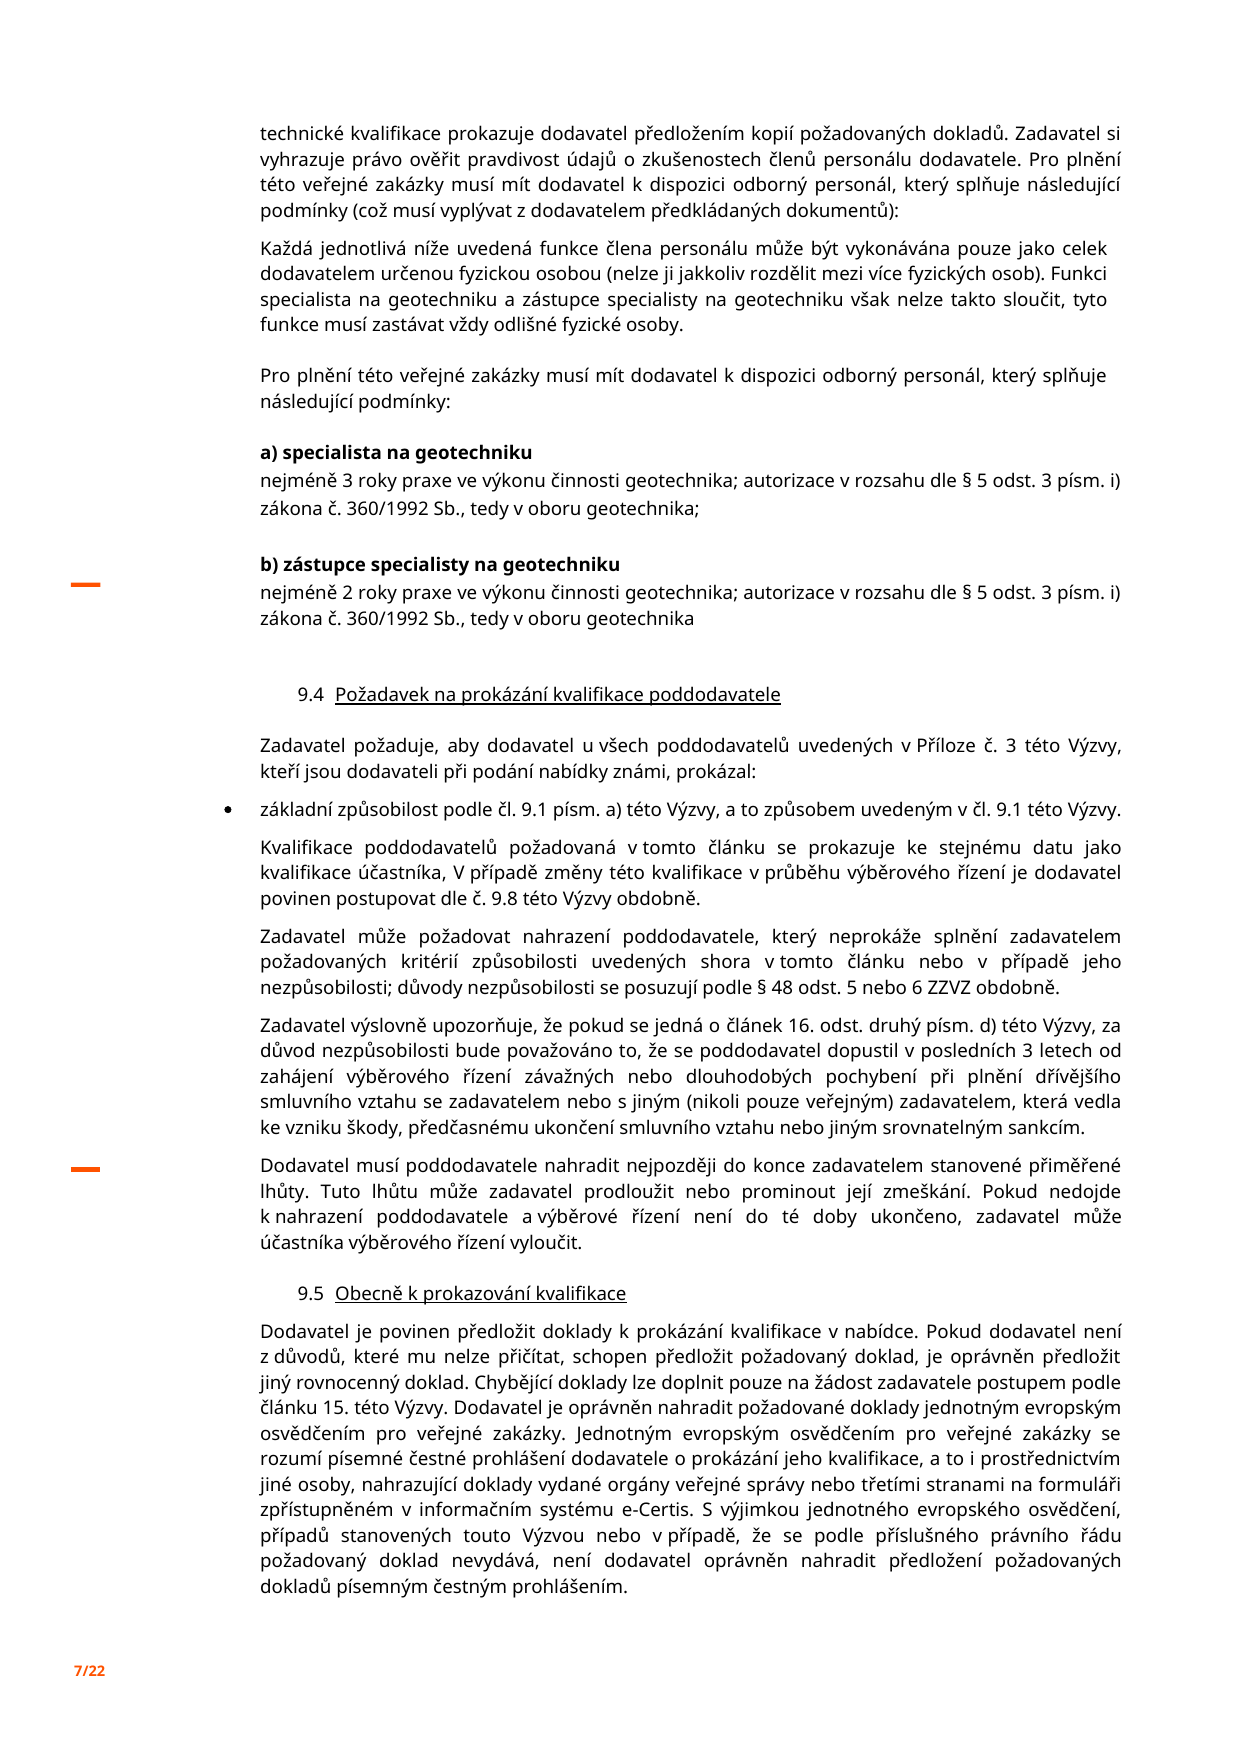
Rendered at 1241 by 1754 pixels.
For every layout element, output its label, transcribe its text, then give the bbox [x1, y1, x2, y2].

text nejméně 2 roky praxe ve výkonu činnosti geotechnika; autorizace v rozsahu dle § 5 odst. 3 písm. i) zákona č. 360/1992 Sb., tedy v oboru geotechnika [260, 579, 1122, 631]
text a) specialista na geotechniku [260, 439, 1122, 465]
list Požadavek na prokázání kvalifikace poddodavatele [297, 682, 1122, 707]
list Obecně k prokazování kvalifikace [297, 1280, 1122, 1306]
text Dodavatel je povinen předložit doklady k prokázání kvalifikace v nabídce. Pokud dodavatel není z důvodů, které mu nelze přičítat, schopen předložit požadovaný doklad, je oprávněn předložit jiný rovnocenný doklad. Chybějící doklady lze doplnit pouze na žádost zadavatele postupem podle článku 15. této Výzvy. Dodavatel je oprávněn nahradit požadované doklady jednotným evropským osvědčením pro veřejné zakázky. Jednotným evropským osvědčením pro veřejné zakázky se rozumí písemné čestné prohlášení dodavatele o prokázání jeho kvalifikace, a to i prostřednictvím jiné osoby, nahrazující doklady vydané orgány veřejné správy nebo třetími stranami na formuláři zpřístupněném v informačním systému e-Certis. S výjimkou jednotného evropského osvědčení, případů stanovených touto Výzvou nebo v případě, že se podle příslušného právního řádu požadovaný doklad nevydává, není dodavatel oprávněn nahradit předložení požadovaných dokladů písemným čestným prohlášením. [260, 1318, 1122, 1599]
text Zadavatel požaduje, aby dodavatel u všech poddodavatelů uvedených v Příloze č. 3 této Výzvy, kteří jsou dodavateli při podání nabídky známi, prokázal: [260, 733, 1122, 784]
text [260, 121, 1122, 223]
text Dodavatel musí poddodavatele nahradit nejpozději do konce zadavatelem stanovené přiměřené lhůty. Tuto lhůtu může zadavatel prodloužit nebo prominout její zmeškání. Pokud nedojde k nahrazení poddodavatele a výběrové řízení není do té doby ukončeno, zadavatel může účastníka výběrového řízení vyloučit. [260, 1152, 1122, 1254]
text Zadavatel výslovně upozorňuje, že pokud se jedná o článek 16. odst. druhý písm. d) této Výzvy, za důvod nezpůsobilosti bude považováno to, že se poddodavatel dopustil v posledních 3 letech od zahájení výběrového řízení závažných nebo dlouhodobých pochybení při plnění dřívějšího smluvního vztahu se zadavatelem nebo s jiným (nikoli pouze veřejným) zadavatelem, která vedla ke vzniku škody, předčasnému ukončení smluvního vztahu nebo jiným srovnatelným sankcím. [260, 1012, 1122, 1140]
text základní způsobilost podle čl. 9.1 písm. a) této Výzvy, a to způsobem uvedeným v čl. 9.1 této Výzvy. [224, 796, 1122, 822]
text Zadavatel může požadovat nahrazení poddodavatele, který neprokáže splnění zadavatelem požadovaných kritérií způsobilosti uvedených shora v tomto článku nebo v případě jeho nezpůsobilosti; důvody nezpůsobilosti se posuzují podle § 48 odst. 5 nebo 6 ZZVZ obdobně. [260, 923, 1122, 1000]
text nejméně 3 roky praxe ve výkonu činnosti geotechnika; autorizace v rozsahu dle § 5 odst. 3 písm. i) zákona č. 360/1992 Sb., tedy v oboru geotechnika; [260, 467, 1122, 521]
list Každá jednotlivá níže uvedená funkce člena personálu může být vykonávána pouze jako celek dodavatelem určenou fyzickou osobou (nelze ji jakkoliv rozdělit mezi více fyzických osob). Funkci specialista na geotechniku a zástupce specialisty na geotechniku však nelze takto sloučit, tyto funkce musí zastávat vždy odlišné fyzické osoby. [260, 235, 1108, 337]
list Pro plnění této veřejné zakázky musí mít dodavatel k dispozici odborný personál, který splňuje následující podmínky: [260, 363, 1108, 414]
text Kvalifikace poddodavatelů požadovaná v tomto článku se prokazuje ke stejnému datu jako kvalifikace účastníka, V případě změny této kvalifikace v průběhu výběrového řízení je dodavatel povinen postupovat dle č. 9.8 této Výzvy obdobně. [260, 834, 1122, 911]
text b) zástupce specialisty na geotechniku [260, 551, 1122, 577]
